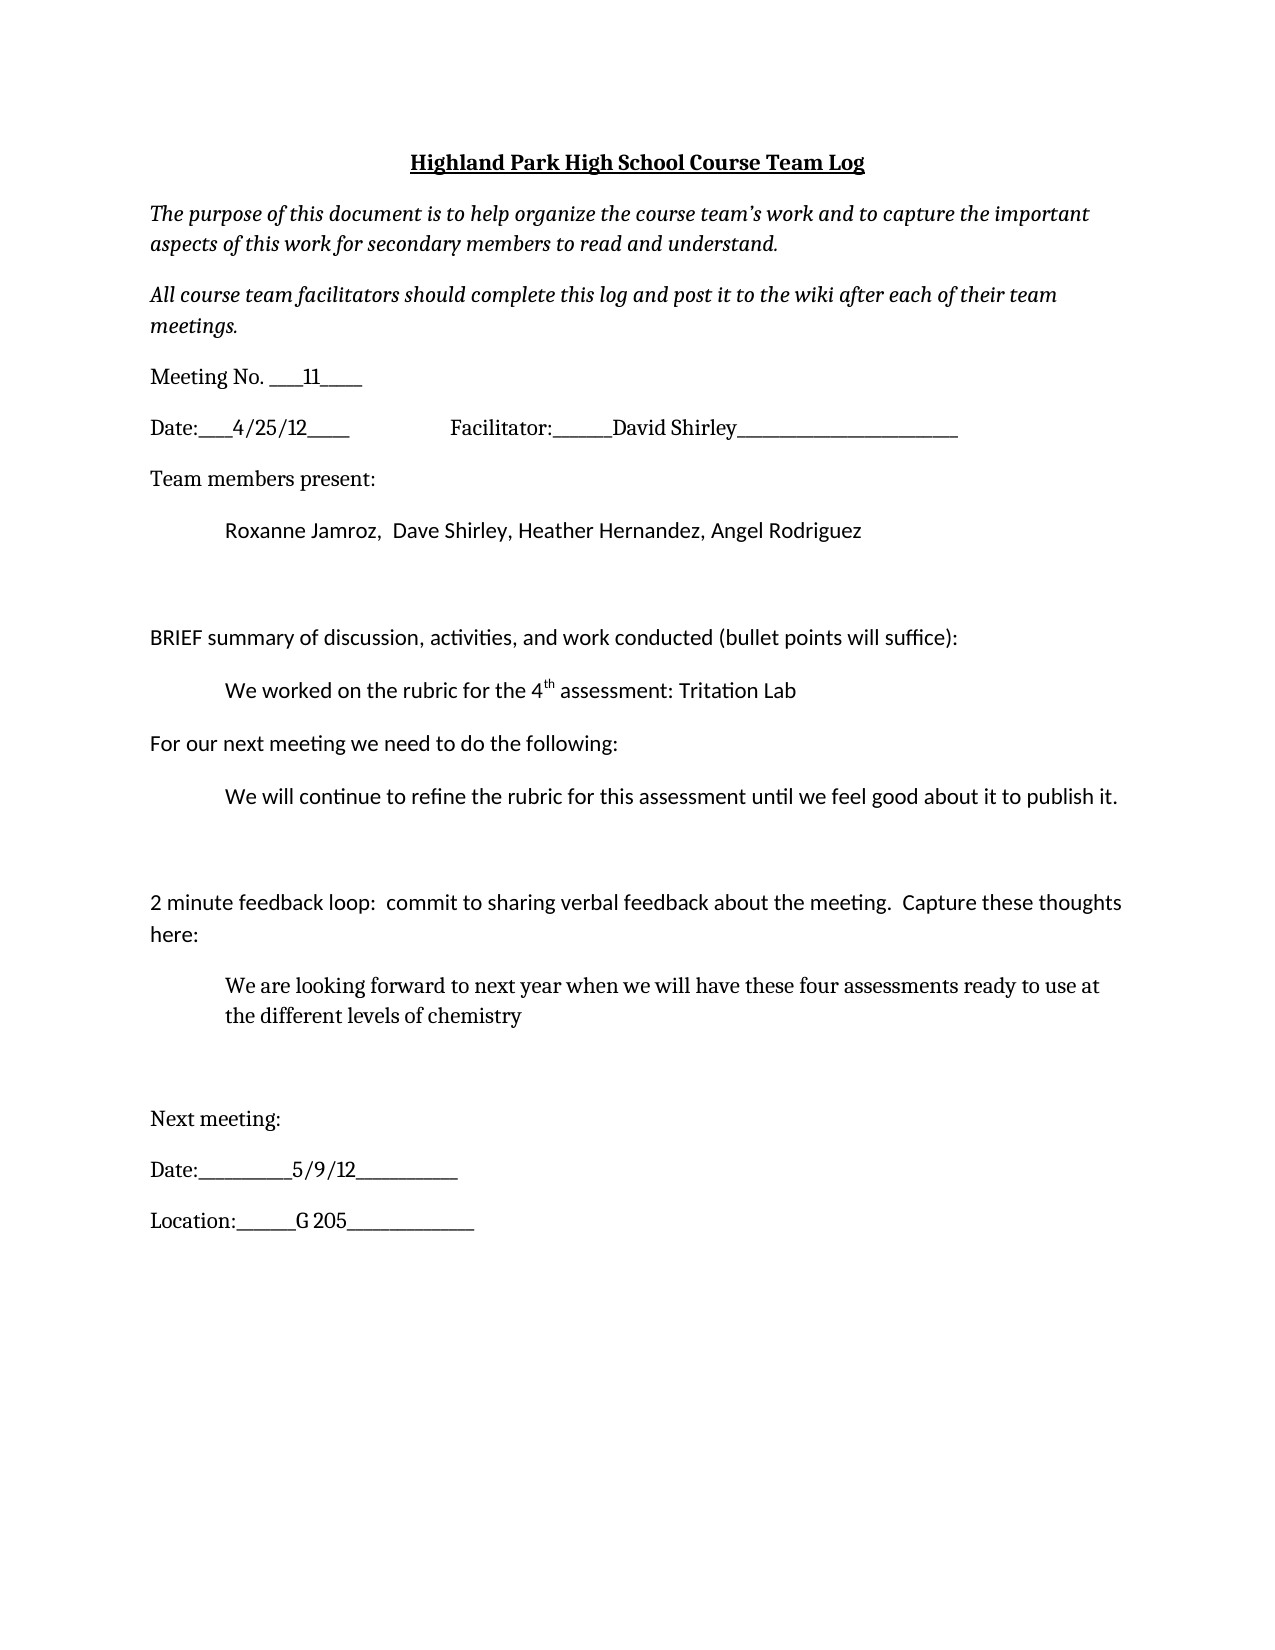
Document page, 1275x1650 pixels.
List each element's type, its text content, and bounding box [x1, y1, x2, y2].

text All course team facilitators should complete this log and post it to the wiki after each of their team meetings. [150, 282, 1125, 339]
text We are looking forward to next year when we will have these four assessments ready to use at the different levels of chemistry [225, 973, 1125, 1029]
text For our next meeting we need to do the following: [150, 729, 1125, 757]
text Date:____4/25/12_____ Facilitator:_______David Shirley__________________________ [150, 414, 1125, 441]
text 2 minute feedback loop: commit to sharing verbal feedback about the meeting. Capture these thoughts here: [150, 888, 1125, 948]
text Next meeting: [150, 1105, 1125, 1132]
text Location:_______G 205_______________ [150, 1207, 1125, 1234]
text Date:___________5/9/12____________ [150, 1156, 1125, 1183]
text We worked on the rubric for the 4th assessment: Tritation Lab [225, 676, 1125, 704]
text BRIEF summary of discussion, activities, and work conducted (bullet points will suffice): [150, 623, 1125, 651]
text Meeting No. ____11_____ [150, 363, 1125, 390]
text Roxanne Jamroz, Dave Shirley, Heather Hernandez, Angel Rodriguez [150, 517, 1125, 545]
text The purpose of this document is to help organize the course team’s work and to capture the important aspects of this work for secondary members to read and understand. [150, 201, 1125, 258]
text We will continue to refine the rubric for this assessment until we feel good about it to publish it. [225, 782, 1125, 810]
text Team members present: [150, 466, 1125, 492]
text Highland Park High School Course Team Log [150, 150, 1125, 176]
